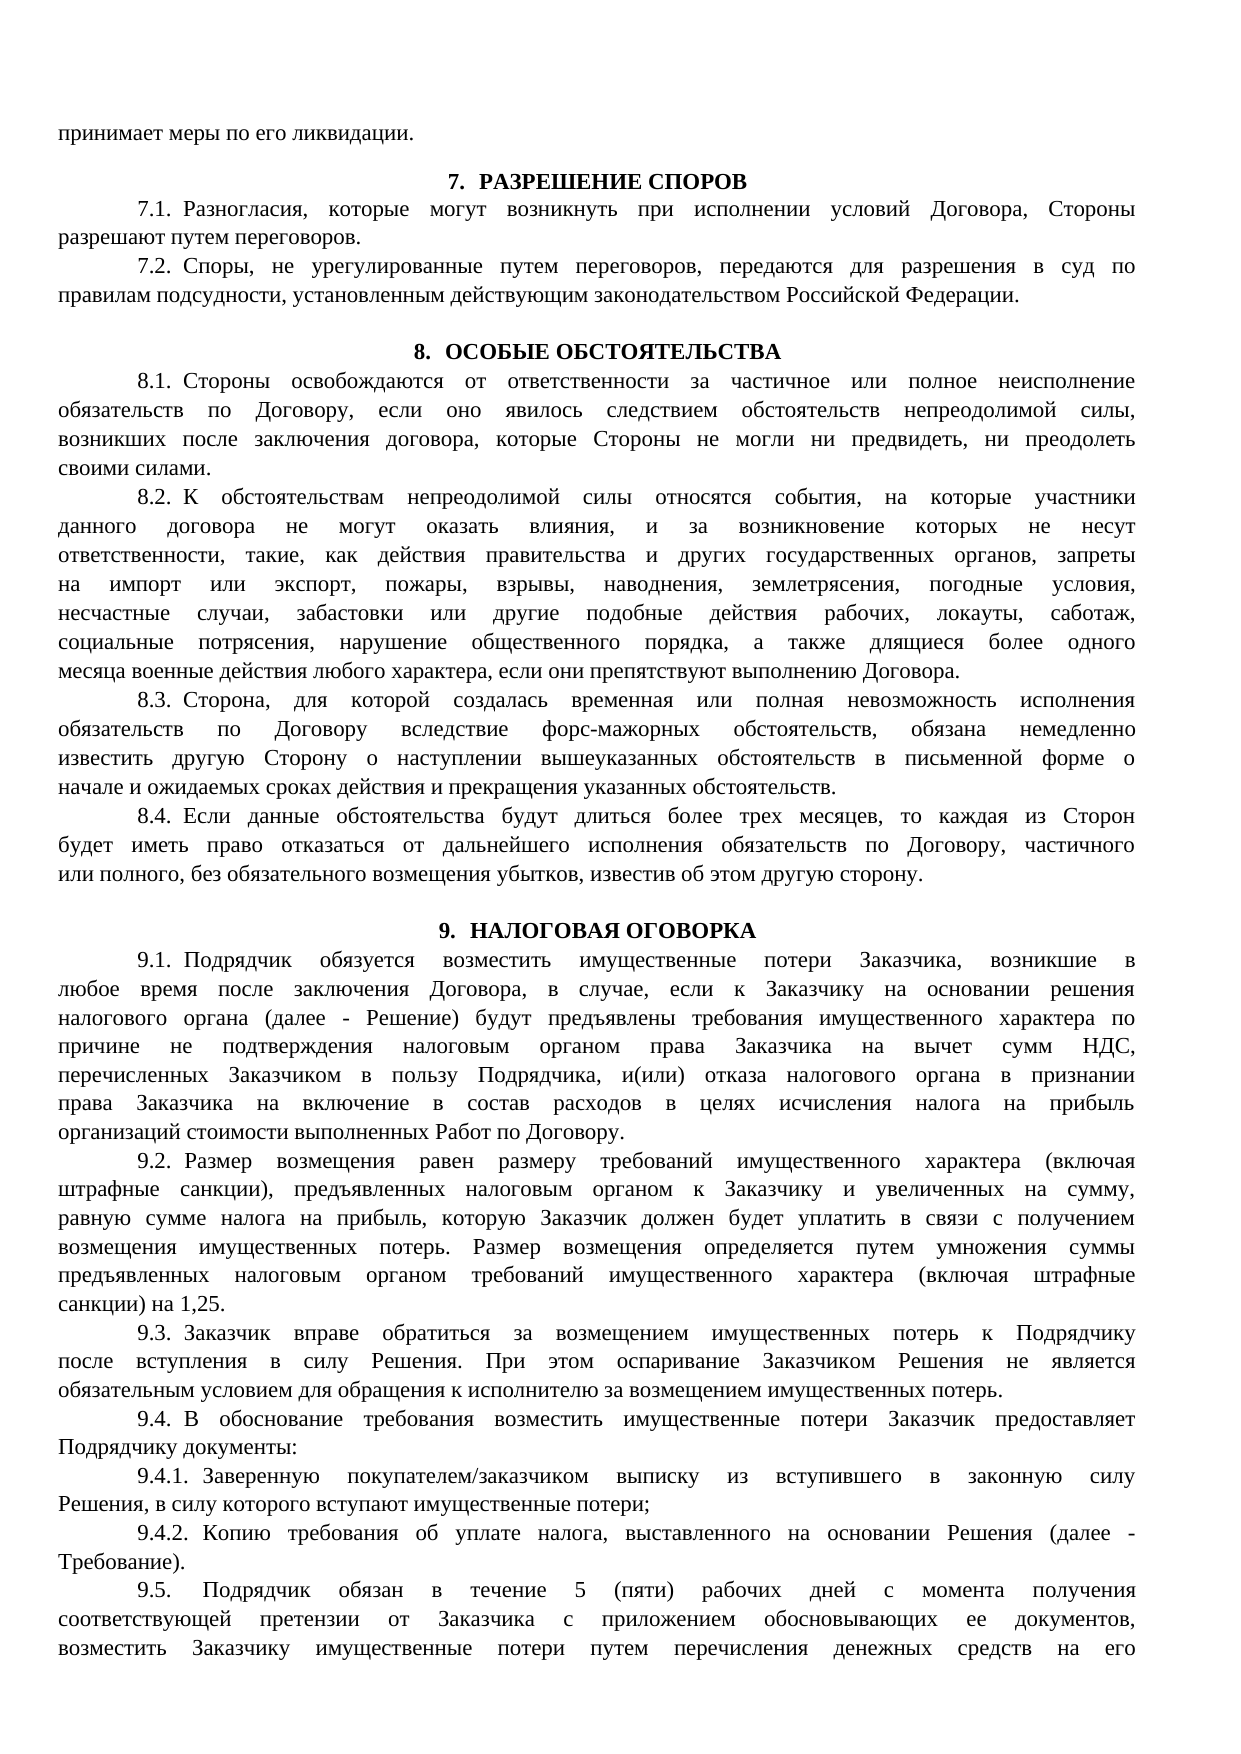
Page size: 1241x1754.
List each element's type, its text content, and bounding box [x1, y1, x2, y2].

list Разногласия, которые могут возникнуть при исполнении условий Договора, Стороны разрешают путем переговоров. [58, 195, 1137, 250]
list Споры, не урегулированные путем переговоров, передаются для разрешения в суд по правилам подсудности, установленным действующим законодательством Российской Федерации. [58, 252, 1137, 307]
list НАЛОГОВАЯ ОГОВОРКА [58, 918, 1137, 944]
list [58, 1576, 1137, 1660]
list Заказчик вправе обратиться за возмещением имущественных потерь к Подрядчику после вступления в силу Решения. При этом оспаривание Заказчиком Решения не является обязательным условием для обращения к исполнителю за возмещением имущественных потерь. [58, 1319, 1137, 1402]
list ОСОБЫЕ ОБСТОЯТЕЛЬСТВА [58, 338, 1137, 365]
list Сторона, для которой создалась временная или полная невозможность исполнения обязательств по Договору вследствие форс-мажорных обстоятельств, обязана немедленно известить другую Сторону о наступлении вышеуказанных обстоятельств в письменной форме о начале и ожидаемых сроках действия и прекращения указанных обстоятельств. [58, 686, 1137, 799]
list Копию требования об уплате налога, выставленного на основании Решения (далее - Требование). [58, 1519, 1137, 1574]
list К обстоятельствам непреодолимой силы относятся события, на которые участники данного договора не могут оказать влияния, и за возникновение которых не несут ответственности, такие, как действия правительства и других государственных органов, запреты на импорт или экспорт, пожары, взрывы, наводнения, землетрясения, погодные условия, несчастные случаи, забастовки или другие подобные действия рабочих, локауты, саботаж, социальные потрясения, нарушение общественного порядка, а также длящиеся более одного месяца военные действия любого характера, если они препятствуют выполнению Договора. [58, 483, 1137, 683]
list Стороны освобождаются от ответственности за частичное или полное неисполнение обязательств по Договору, если оно явилось следствием обстоятельств непреодолимой силы, возникших после заключения договора, которые Стороны не могли ни предвидеть, ни преодолеть своими силами. [58, 367, 1137, 481]
list Если данные обстоятельства будут длиться более трех месяцев, то каждая из Сторон будет иметь право отказаться от дальнейшего исполнения обязательств по Договору, частичного или полного, без обязательного возмещения убытков, известив об этом другую сторону. [58, 802, 1137, 886]
list В обоснование требования возместить имущественные потери Заказчик предоставляет Подрядчику документы: [58, 1404, 1137, 1459]
list Размер возмещения равен размеру требований имущественного характера (включая штрафные санкции), предъявленных налоговым органом к Заказчику и увеличенных на сумму, равную сумме налога на прибыль, которую Заказчик должен будет уплатить в связи с получением возмещения имущественных потерь. Размер возмещения определяется путем умножения суммы предъявленных налоговым органом требований имущественного характера (включая штрафные санкции) на 1,25. [58, 1147, 1137, 1316]
list Заверенную покупателем/заказчиком выписку из вступившего в законную силу Решения, в силу которого вступают имущественные потери; [58, 1462, 1137, 1517]
list Подрядчик обязуется возместить имущественные потери Заказчика, возникшие в любое время после заключения Договора, в случае, если к Заказчику на основании решения налогового органа (далее - Решение) будут предъявлены требования имущественного характера по причине не подтверждения налоговым органом права Заказчика на вычет сумм НДС, перечисленных Заказчиком в пользу Подрядчика, и(или) отказа налогового органа в признании права Заказчика на включение в состав расходов в целях исчисления налога на прибыль организаций стоимости выполненных Работ по Договору. [58, 946, 1137, 1144]
list РАЗРЕШЕНИЕ СПОРОВ [58, 168, 1137, 195]
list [58, 119, 1137, 145]
